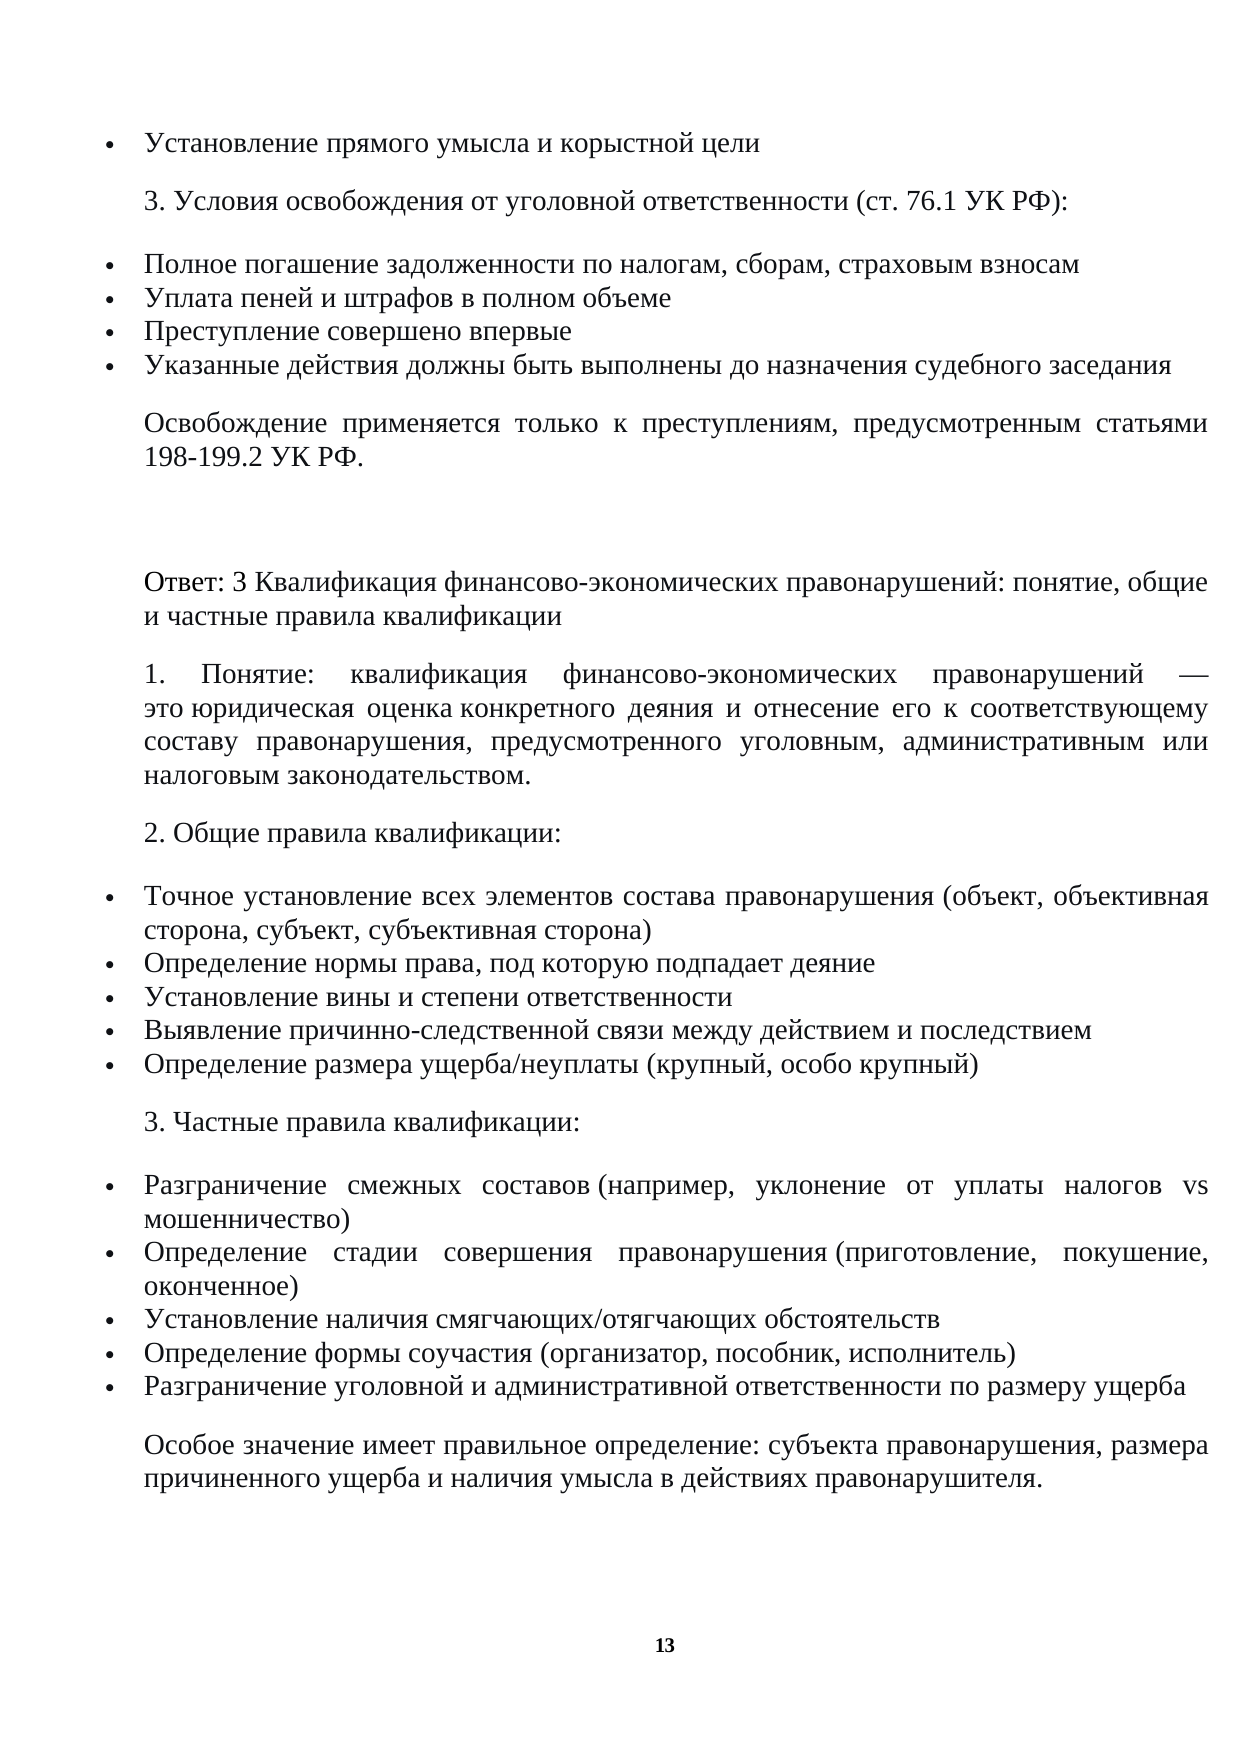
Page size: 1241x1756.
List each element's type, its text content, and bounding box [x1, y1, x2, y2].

text Ответ: 3 Квалификация финансово-экономических правонарушений: понятие, общие и частные правила квалификации [144, 564, 1209, 631]
list Выявление причинно-следственной связи между действием и последствием [106, 1012, 1209, 1046]
list Определение стадии совершения правонарушения (приготовление, покушение, оконченное) [106, 1234, 1209, 1301]
list Установление наличия смягчающих/отягчающих обстоятельств [106, 1301, 1209, 1335]
list Точное установление всех элементов состава правонарушения (объект, объективная сторона, субъект, субъективная сторона) [106, 878, 1209, 945]
text 3. Частные правила квалификации: [144, 1104, 1209, 1138]
list Определение формы соучастия (организатор, пособник, исполнитель) [106, 1335, 1209, 1368]
list Преступление совершено впервые [106, 313, 1209, 347]
list Установление прямого умысла и корыстной цели [106, 125, 1209, 158]
list Указанные действия должны быть выполнены до назначения судебного заседания [106, 347, 1209, 380]
text 3. Условия освобождения от уголовной ответственности (ст. 76.1 УК РФ): [144, 183, 1209, 217]
text Особое значение имеет правильное определение: субъекта правонарушения, размера причиненного ущерба и наличия умысла в действиях правонарушителя. [144, 1427, 1209, 1494]
list Полное погашение задолженности по налогам, сборам, страховым взносам [106, 246, 1209, 280]
text 2. Общие правила квалификации: [144, 816, 1209, 849]
text Освобождение применяется только к преступлениям, предусмотренным статьями 198-199.2 УК РФ. [144, 405, 1209, 472]
list Разграничение уголовной и административной ответственности по размеру ущерба [106, 1368, 1209, 1402]
text 1. Понятие: квалификация финансово-экономических правонарушений — это юридическая оценка конкретного деяния и отнесение его к соответствующему составу правонарушения, предусмотренного уголовным, административным или налоговым законодательством. [144, 656, 1209, 791]
list Разграничение смежных составов (например, уклонение от уплаты налогов vs мошенничество) [106, 1167, 1209, 1234]
list Установление вины и степени ответственности [106, 979, 1209, 1012]
list Определение размера ущерба/неуплаты (крупный, особо крупный) [106, 1046, 1209, 1079]
list Уплата пеней и штрафов в полном объеме [106, 280, 1209, 313]
list Определение нормы права, под которую подпадает деяние [106, 945, 1209, 979]
